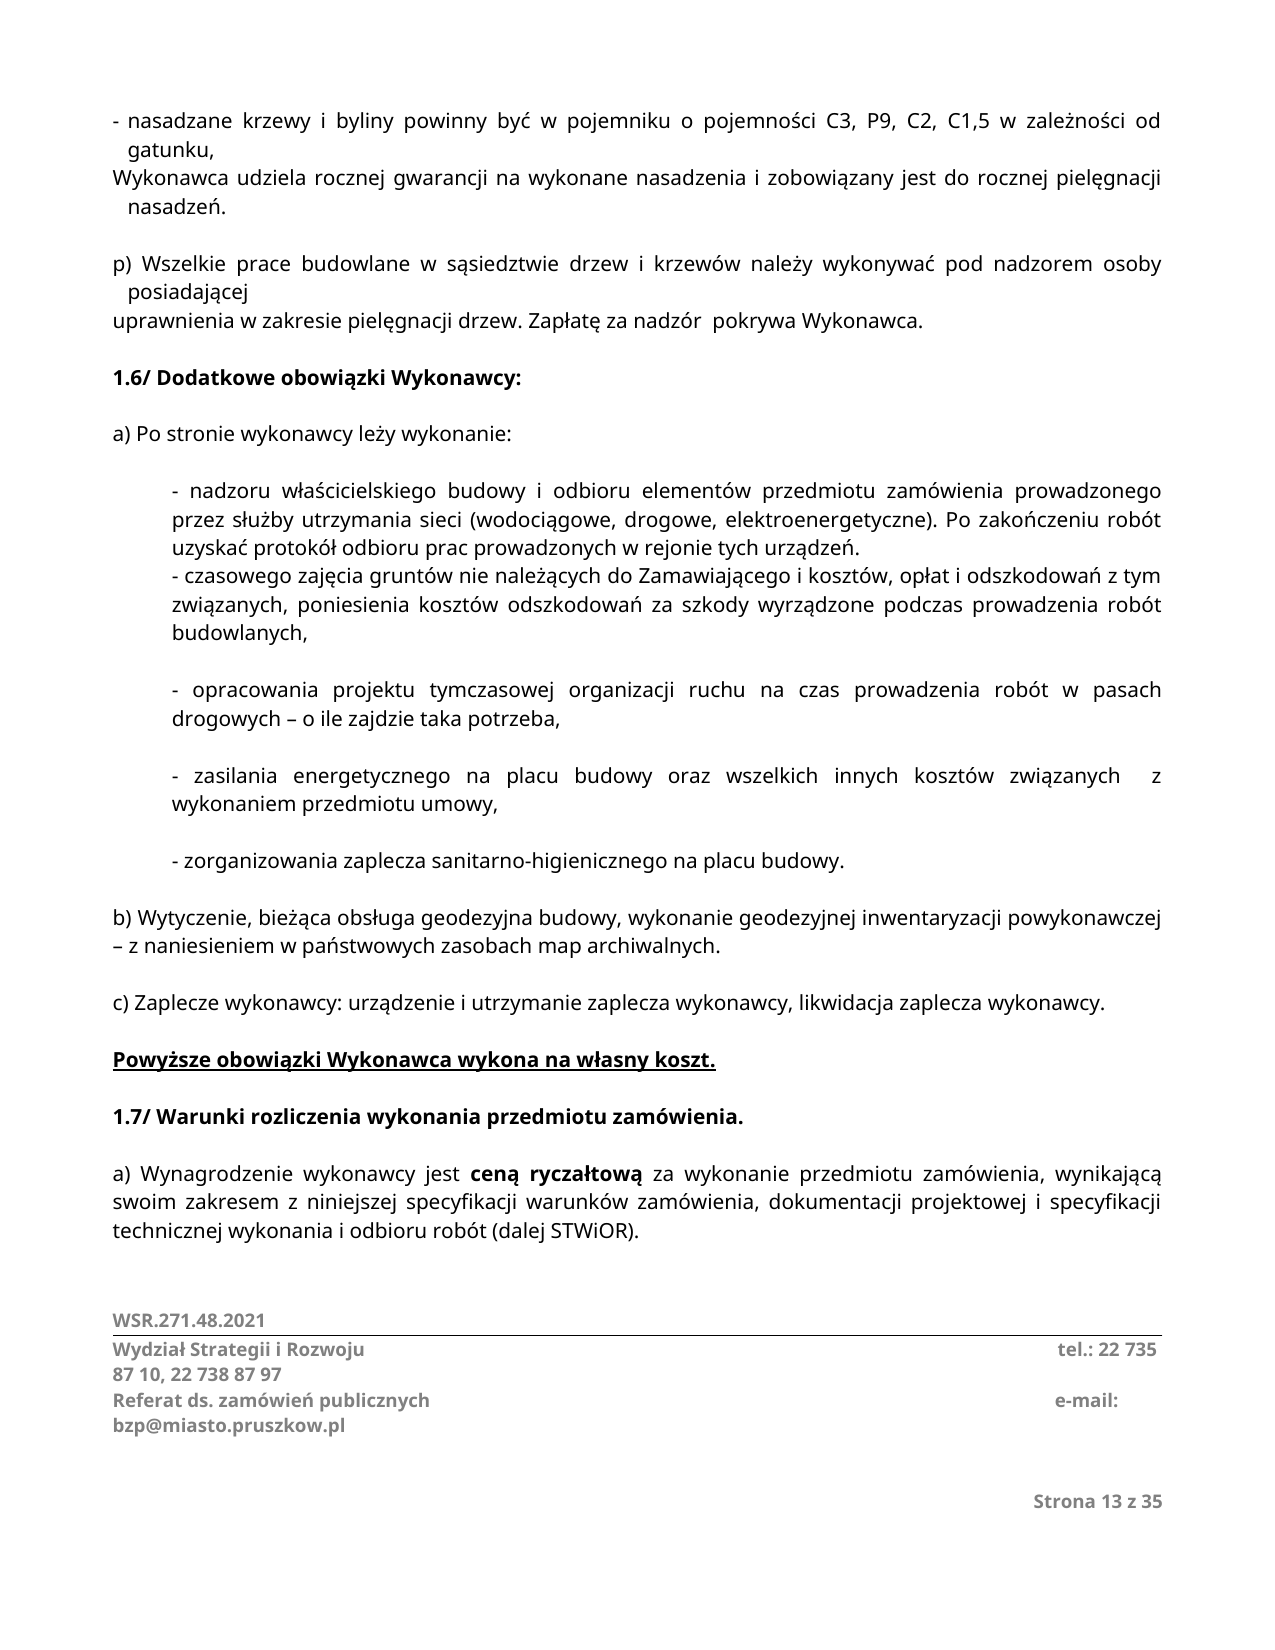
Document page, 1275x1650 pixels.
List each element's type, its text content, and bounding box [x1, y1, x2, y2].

text - opracowania projektu tymczasowej organizacji ruchu na czas prowadzenia robót w pasach drogowych – o ile zajdzie taka potrzeba, [172, 675, 1162, 732]
text b) Wytyczenie, bieżąca obsługa geodezyjna budowy, wykonanie geodezyjnej inwentaryzacji powykonawczej – z naniesieniem w państwowych zasobach map archiwalnych. [112, 903, 1162, 960]
text - nasadzane krzewy i byliny powinny być w pojemniku o pojemności C3, P9, C2, C1,5 w zależności od gatunku, [112, 107, 1162, 163]
text a) Wynagrodzenie wykonawcy jest ceną ryczałtową za wykonanie przedmiotu zamówienia, wynikającą swoim zakresem z niniejszej specyfikacji warunków zamówienia, dokumentacji projektowej i specyfikacji technicznej wykonania i odbioru robót (dalej STWiOR). [112, 1159, 1162, 1244]
text - zorganizowania zaplecza sanitarno-higienicznego na placu budowy. [172, 846, 1162, 874]
text Powyższe obowiązki Wykonawca wykona na własny koszt. [112, 1045, 1162, 1073]
text - zasilania energetycznego na placu budowy oraz wszelkich innych kosztów związanych z wykonaniem przedmiotu umowy, [172, 761, 1162, 818]
text p) Wszelkie prace budowlane w sąsiedztwie drzew i krzewów należy wykonywać pod nadzorem osoby posiadającej [112, 249, 1162, 306]
text c) Zaplecze wykonawcy: urządzenie i utrzymanie zaplecza wykonawcy, likwidacja zaplecza wykonawcy. [112, 988, 1162, 1017]
text a) Po stronie wykonawcy leży wykonanie: [112, 419, 1162, 448]
text uprawnienia w zakresie pielęgnacji drzew. Zapłatę za nadzór pokrywa Wykonawca. [112, 306, 1162, 334]
text 1.6/ Dodatkowe obowiązki Wykonawcy: [112, 363, 1162, 391]
text 1.7/ Warunki rozliczenia wykonania przedmiotu zamówienia. [112, 1102, 1162, 1130]
text - nadzoru właścicielskiego budowy i odbioru elementów przedmiotu zamówienia prowadzonego przez służby utrzymania sieci (wodociągowe, drogowe, elektroenergetyczne). Po zakończeniu robót uzyskać protokół odbioru prac prowadzonych w rejonie tych urządzeń. [172, 476, 1162, 562]
text - czasowego zajęcia gruntów nie należących do Zamawiającego i kosztów, opłat i odszkodowań z tym związanych, poniesienia kosztów odszkodowań za szkody wyrządzone podczas prowadzenia robót budowlanych, [172, 562, 1162, 647]
text Wykonawca udziela rocznej gwarancji na wykonane nasadzenia i zobowiązany jest do rocznej pielęgnacji nasadzeń. [112, 163, 1162, 220]
